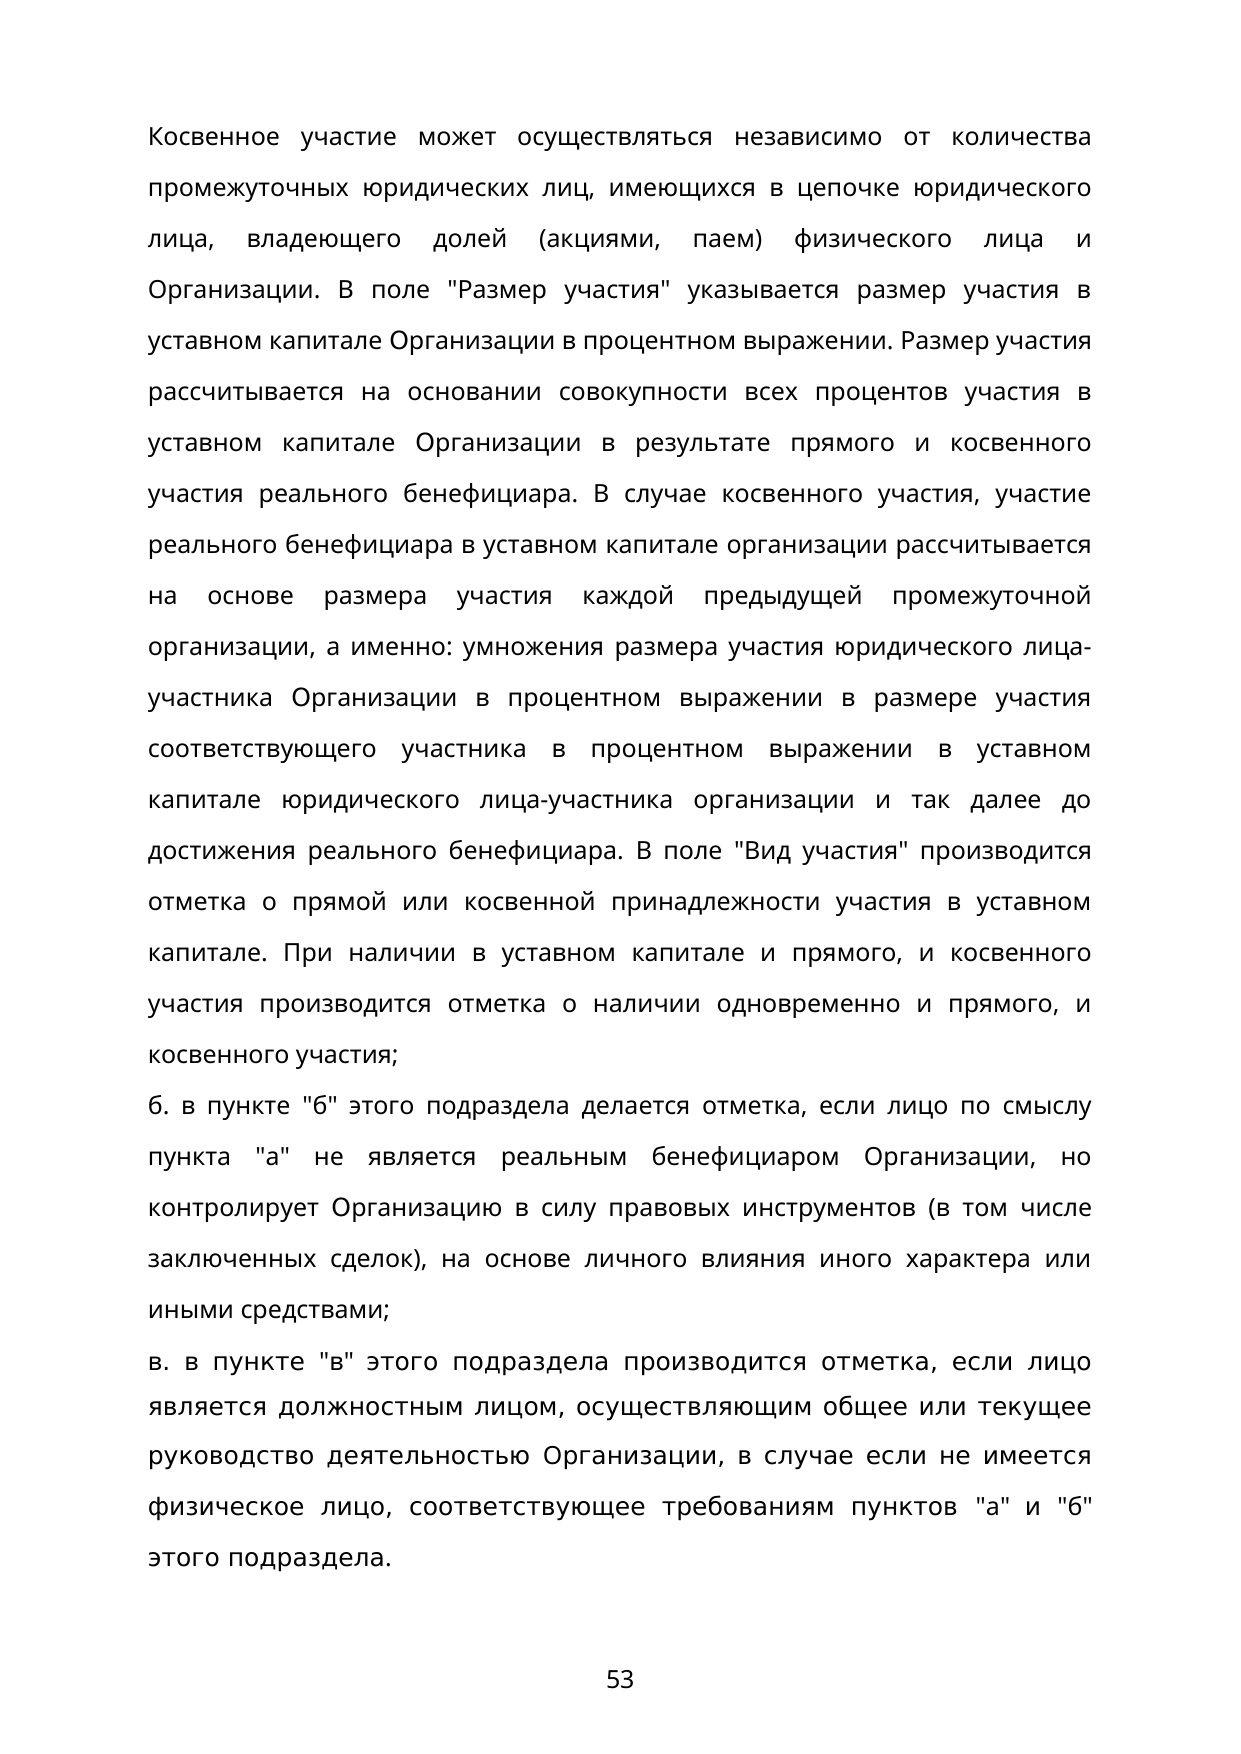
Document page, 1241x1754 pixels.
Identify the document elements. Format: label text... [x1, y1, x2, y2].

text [148, 118, 1092, 1071]
text в. в пункте "в" этого подраздела производится отметка, если лицо является должностным лицом, осуществляющим общее или текущее руководство деятельностью Организации, в случае если не имеется физическое лицо, соответствующее требованиям пунктов "а" и "б" этого подраздела. [148, 1343, 1092, 1574]
text б. в пункте "б" этого подраздела делается отметка, если лицо по смыслу пункта "а" не является реальным бенефициаром Организации, но контролирует Օрганизацию в силу правовых инструментов (в том числе заключенных сделок), на основе личного влияния иного характера или иными средствами; [148, 1088, 1092, 1326]
